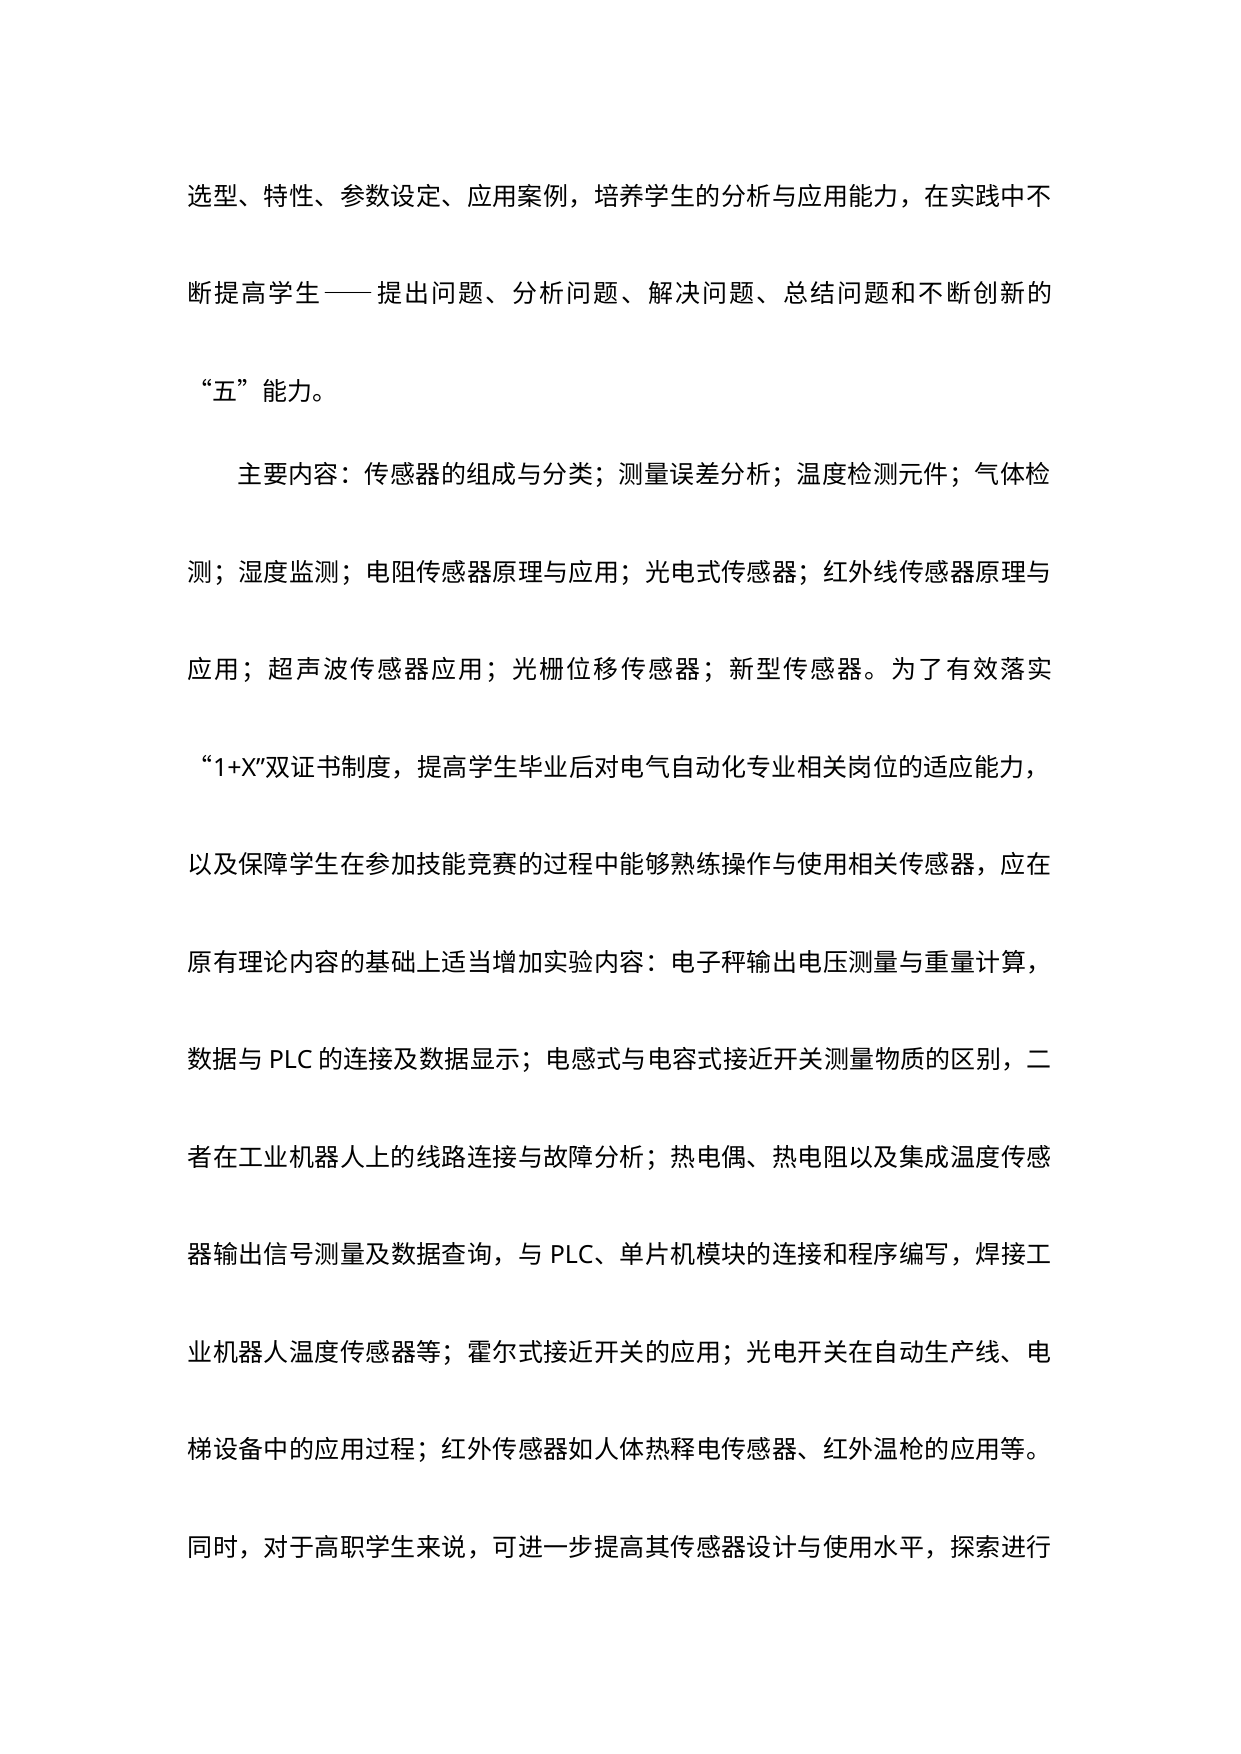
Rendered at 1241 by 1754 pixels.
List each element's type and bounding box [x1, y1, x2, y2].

text [187, 162, 1053, 422]
text [187, 440, 1053, 1578]
